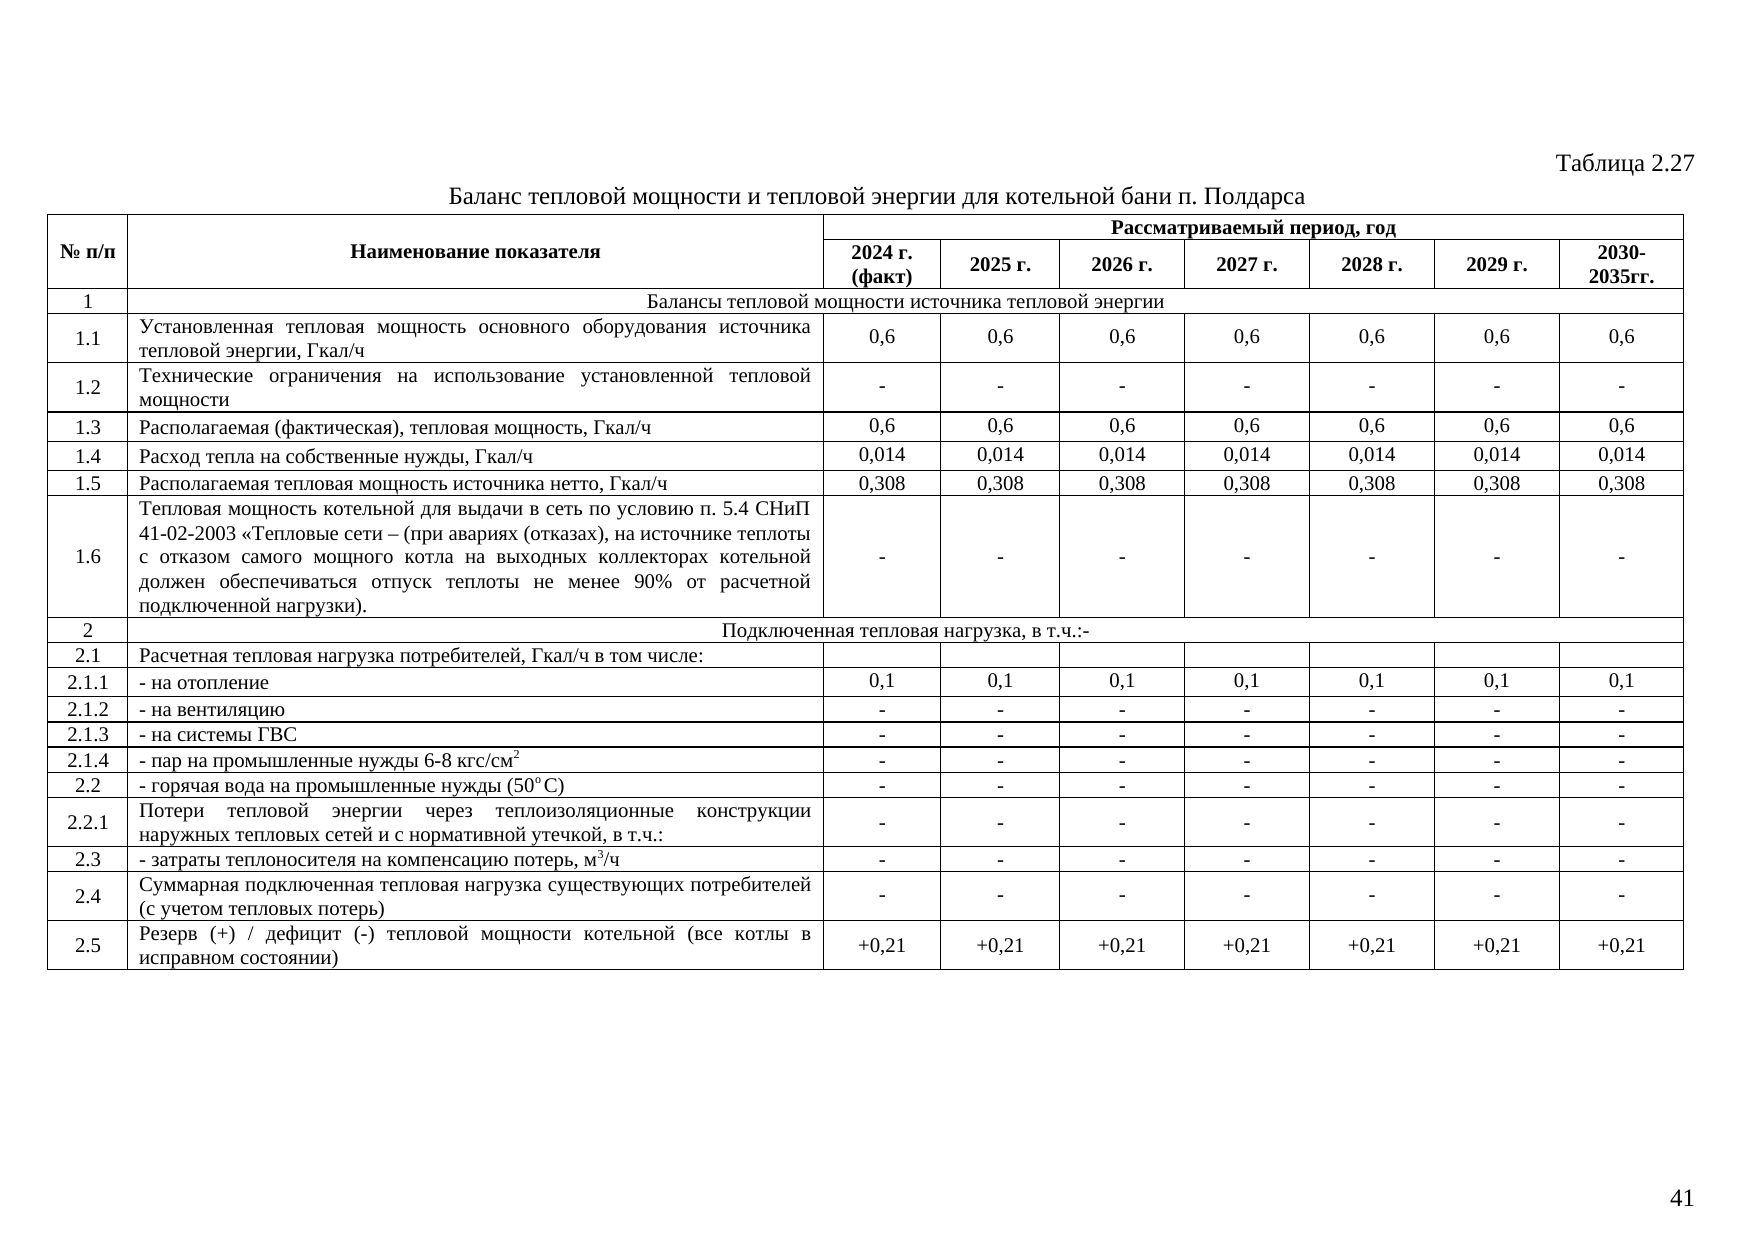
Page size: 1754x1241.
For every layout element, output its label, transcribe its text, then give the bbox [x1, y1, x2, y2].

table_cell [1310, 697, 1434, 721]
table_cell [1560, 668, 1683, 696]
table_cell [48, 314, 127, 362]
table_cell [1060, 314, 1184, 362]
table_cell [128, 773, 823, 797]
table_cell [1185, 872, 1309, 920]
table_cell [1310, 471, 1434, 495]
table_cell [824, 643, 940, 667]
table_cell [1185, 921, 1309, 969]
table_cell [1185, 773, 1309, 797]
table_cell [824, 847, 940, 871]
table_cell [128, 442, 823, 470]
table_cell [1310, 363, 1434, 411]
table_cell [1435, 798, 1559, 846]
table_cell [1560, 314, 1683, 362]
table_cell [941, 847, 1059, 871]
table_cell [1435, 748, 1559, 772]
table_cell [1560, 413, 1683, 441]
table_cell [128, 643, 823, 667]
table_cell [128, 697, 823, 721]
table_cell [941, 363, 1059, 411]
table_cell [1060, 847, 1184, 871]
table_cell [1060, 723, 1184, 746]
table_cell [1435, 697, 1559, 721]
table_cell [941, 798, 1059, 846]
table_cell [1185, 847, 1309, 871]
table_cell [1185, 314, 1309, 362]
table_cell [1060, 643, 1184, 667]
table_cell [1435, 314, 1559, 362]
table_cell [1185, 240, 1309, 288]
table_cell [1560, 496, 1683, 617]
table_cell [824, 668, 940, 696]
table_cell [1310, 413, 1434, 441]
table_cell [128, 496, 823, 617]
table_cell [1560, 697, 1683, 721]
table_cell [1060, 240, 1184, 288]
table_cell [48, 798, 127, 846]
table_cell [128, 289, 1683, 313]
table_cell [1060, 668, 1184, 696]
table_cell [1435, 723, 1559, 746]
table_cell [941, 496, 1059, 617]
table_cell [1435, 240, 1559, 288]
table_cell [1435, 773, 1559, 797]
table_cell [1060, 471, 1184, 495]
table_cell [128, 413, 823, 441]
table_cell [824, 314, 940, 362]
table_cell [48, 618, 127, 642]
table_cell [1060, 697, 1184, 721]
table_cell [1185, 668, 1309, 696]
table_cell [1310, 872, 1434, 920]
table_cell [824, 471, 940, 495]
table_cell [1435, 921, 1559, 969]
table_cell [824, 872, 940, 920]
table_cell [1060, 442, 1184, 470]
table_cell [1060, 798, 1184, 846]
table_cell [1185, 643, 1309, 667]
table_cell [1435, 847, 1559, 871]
text Баланс тепловой мощности и тепловой энергии для котельной бани п. Полдарса [59, 181, 1695, 209]
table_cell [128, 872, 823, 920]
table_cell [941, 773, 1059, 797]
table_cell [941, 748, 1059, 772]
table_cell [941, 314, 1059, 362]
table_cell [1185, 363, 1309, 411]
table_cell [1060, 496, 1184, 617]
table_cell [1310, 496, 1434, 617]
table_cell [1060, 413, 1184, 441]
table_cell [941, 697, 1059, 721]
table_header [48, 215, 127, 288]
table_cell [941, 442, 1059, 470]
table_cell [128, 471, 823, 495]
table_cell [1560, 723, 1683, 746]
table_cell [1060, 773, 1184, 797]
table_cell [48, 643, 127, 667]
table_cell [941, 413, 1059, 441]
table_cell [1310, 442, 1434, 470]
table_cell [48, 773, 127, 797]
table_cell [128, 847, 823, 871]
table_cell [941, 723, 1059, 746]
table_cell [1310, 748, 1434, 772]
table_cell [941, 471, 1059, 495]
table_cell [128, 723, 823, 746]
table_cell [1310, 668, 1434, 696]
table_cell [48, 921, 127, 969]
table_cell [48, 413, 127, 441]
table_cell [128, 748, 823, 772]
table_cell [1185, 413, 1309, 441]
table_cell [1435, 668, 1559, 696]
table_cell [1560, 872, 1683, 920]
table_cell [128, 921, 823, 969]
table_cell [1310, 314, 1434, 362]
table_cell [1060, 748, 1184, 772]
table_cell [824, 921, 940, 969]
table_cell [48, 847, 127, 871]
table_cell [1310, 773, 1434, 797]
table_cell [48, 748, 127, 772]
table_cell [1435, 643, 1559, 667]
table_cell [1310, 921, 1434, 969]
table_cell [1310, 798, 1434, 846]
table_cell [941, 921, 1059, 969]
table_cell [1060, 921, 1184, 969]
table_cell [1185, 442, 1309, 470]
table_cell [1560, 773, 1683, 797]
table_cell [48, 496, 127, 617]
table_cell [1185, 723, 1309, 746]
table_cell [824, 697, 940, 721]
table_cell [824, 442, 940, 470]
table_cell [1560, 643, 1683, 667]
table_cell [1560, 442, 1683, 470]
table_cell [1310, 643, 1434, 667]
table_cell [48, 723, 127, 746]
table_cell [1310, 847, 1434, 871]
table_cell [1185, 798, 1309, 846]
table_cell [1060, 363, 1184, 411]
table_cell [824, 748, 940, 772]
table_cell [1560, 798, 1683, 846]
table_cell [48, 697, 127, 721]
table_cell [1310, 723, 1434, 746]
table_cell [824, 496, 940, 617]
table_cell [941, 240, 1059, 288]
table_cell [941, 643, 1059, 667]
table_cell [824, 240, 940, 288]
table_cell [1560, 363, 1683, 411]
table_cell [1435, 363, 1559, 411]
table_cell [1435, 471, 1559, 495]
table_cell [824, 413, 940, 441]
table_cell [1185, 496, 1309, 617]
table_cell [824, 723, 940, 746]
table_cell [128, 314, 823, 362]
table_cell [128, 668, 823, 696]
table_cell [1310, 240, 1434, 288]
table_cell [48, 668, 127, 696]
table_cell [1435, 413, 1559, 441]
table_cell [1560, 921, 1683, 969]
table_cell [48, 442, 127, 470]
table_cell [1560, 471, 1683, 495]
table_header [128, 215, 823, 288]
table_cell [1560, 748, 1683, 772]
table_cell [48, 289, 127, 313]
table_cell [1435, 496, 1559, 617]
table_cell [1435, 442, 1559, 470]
text Таблица 2.27 [59, 148, 1695, 176]
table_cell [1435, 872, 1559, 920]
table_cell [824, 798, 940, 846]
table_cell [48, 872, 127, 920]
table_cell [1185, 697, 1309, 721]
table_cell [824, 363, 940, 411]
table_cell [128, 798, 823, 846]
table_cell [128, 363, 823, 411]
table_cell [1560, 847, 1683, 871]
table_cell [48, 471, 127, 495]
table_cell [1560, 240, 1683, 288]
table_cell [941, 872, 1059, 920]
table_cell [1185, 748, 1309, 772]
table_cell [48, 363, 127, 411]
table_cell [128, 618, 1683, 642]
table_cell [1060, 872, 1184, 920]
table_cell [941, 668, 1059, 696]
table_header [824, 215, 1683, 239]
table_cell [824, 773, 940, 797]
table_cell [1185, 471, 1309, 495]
